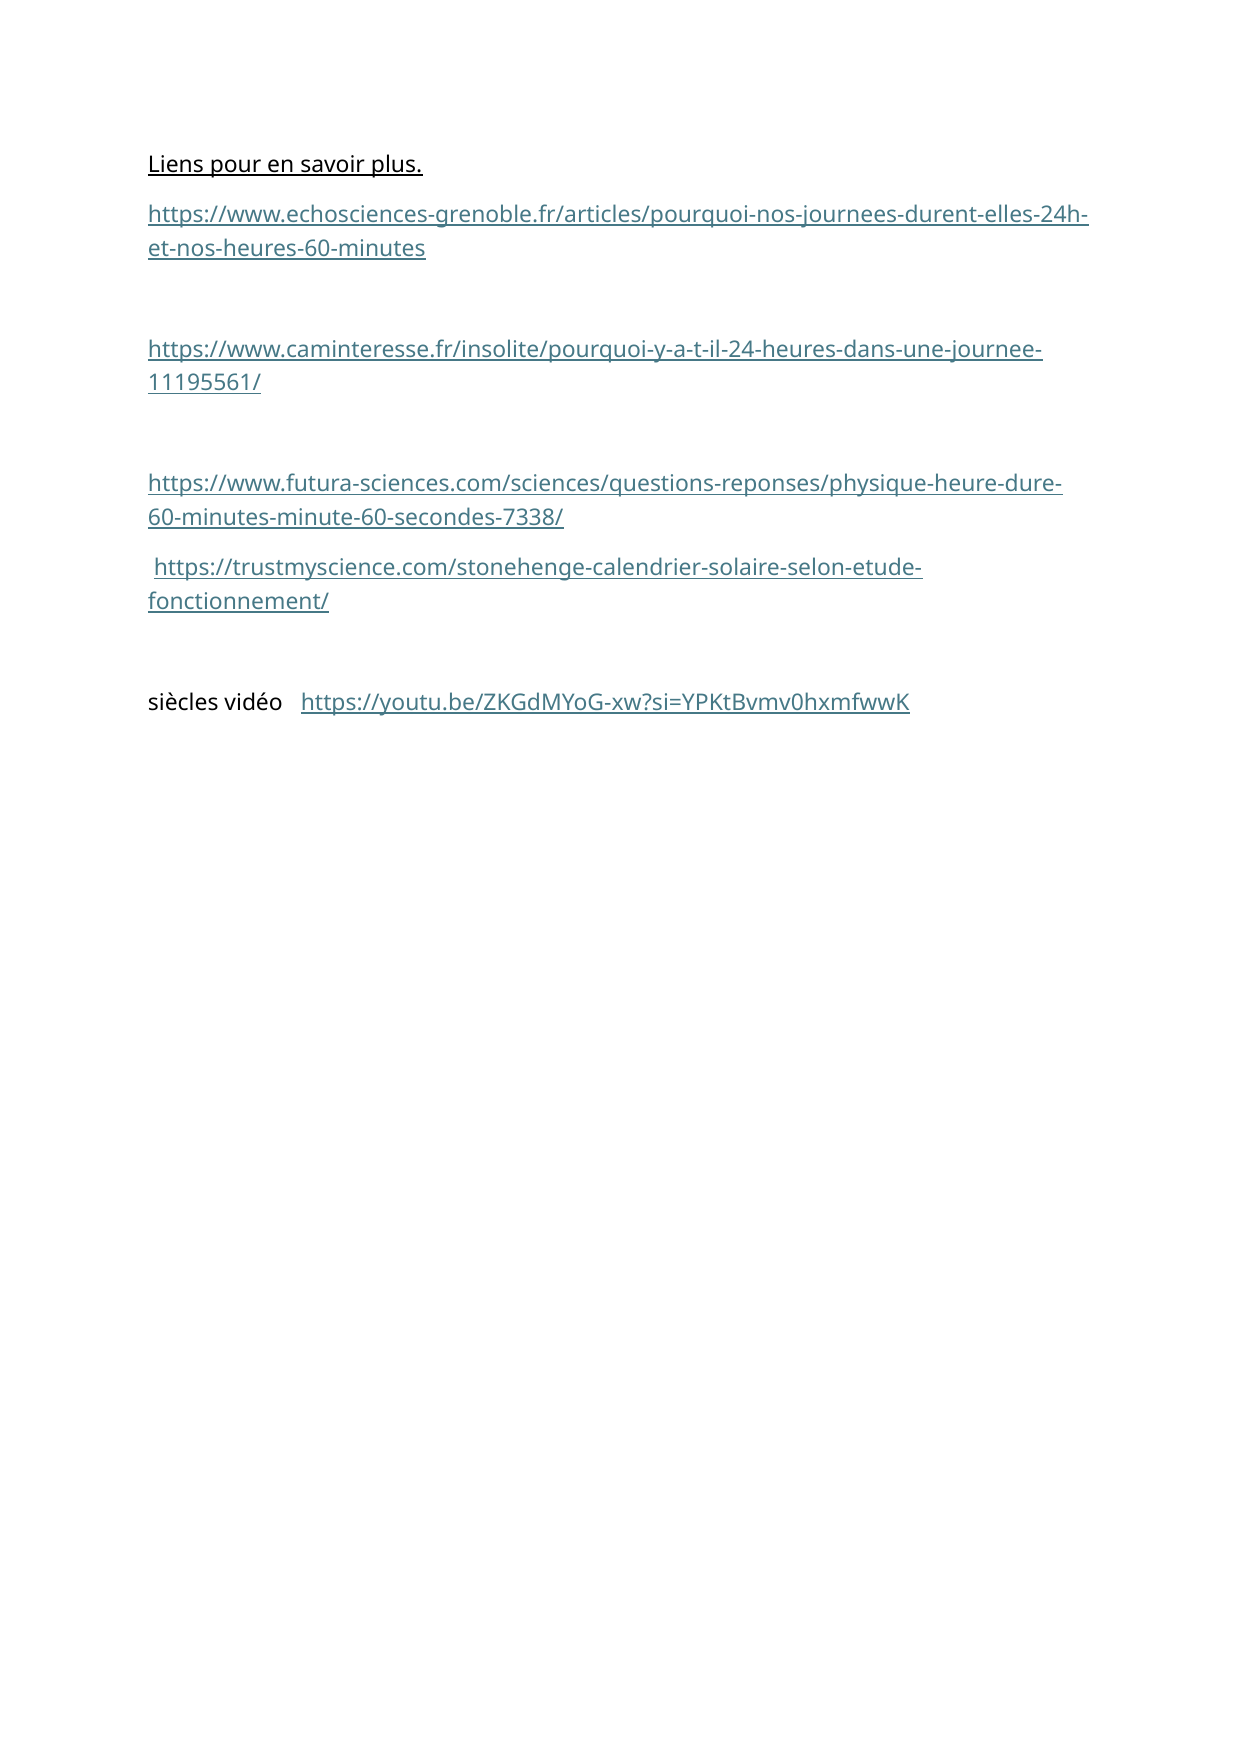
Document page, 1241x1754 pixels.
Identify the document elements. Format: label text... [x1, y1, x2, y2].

text https://trustmyscience.com/stonehenge-calendrier-solaire-selon-etude-fonctionnement/ [148, 551, 1093, 616]
text siècles vidéo https://youtu.be/ZKGdMYoG-xw?si=YPKtBvmv0hxmfwwK [148, 686, 1093, 717]
text https://www.futura-sciences.com/sciences/questions-reponses/physique-heure-dure-60-minutes-minute-60-secondes-7338/ [148, 467, 1093, 532]
text Liens pour en savoir plus. [148, 148, 1093, 179]
text https://www.echosciences-grenoble.fr/articles/pourquoi-nos-journees-durent-elles-24h-et-nos-heures-60-minutes [148, 198, 1093, 263]
text https://www.caminteresse.fr/insolite/pourquoi-y-a-t-il-24-heures-dans-une-journee-11195561/ [148, 333, 1093, 398]
